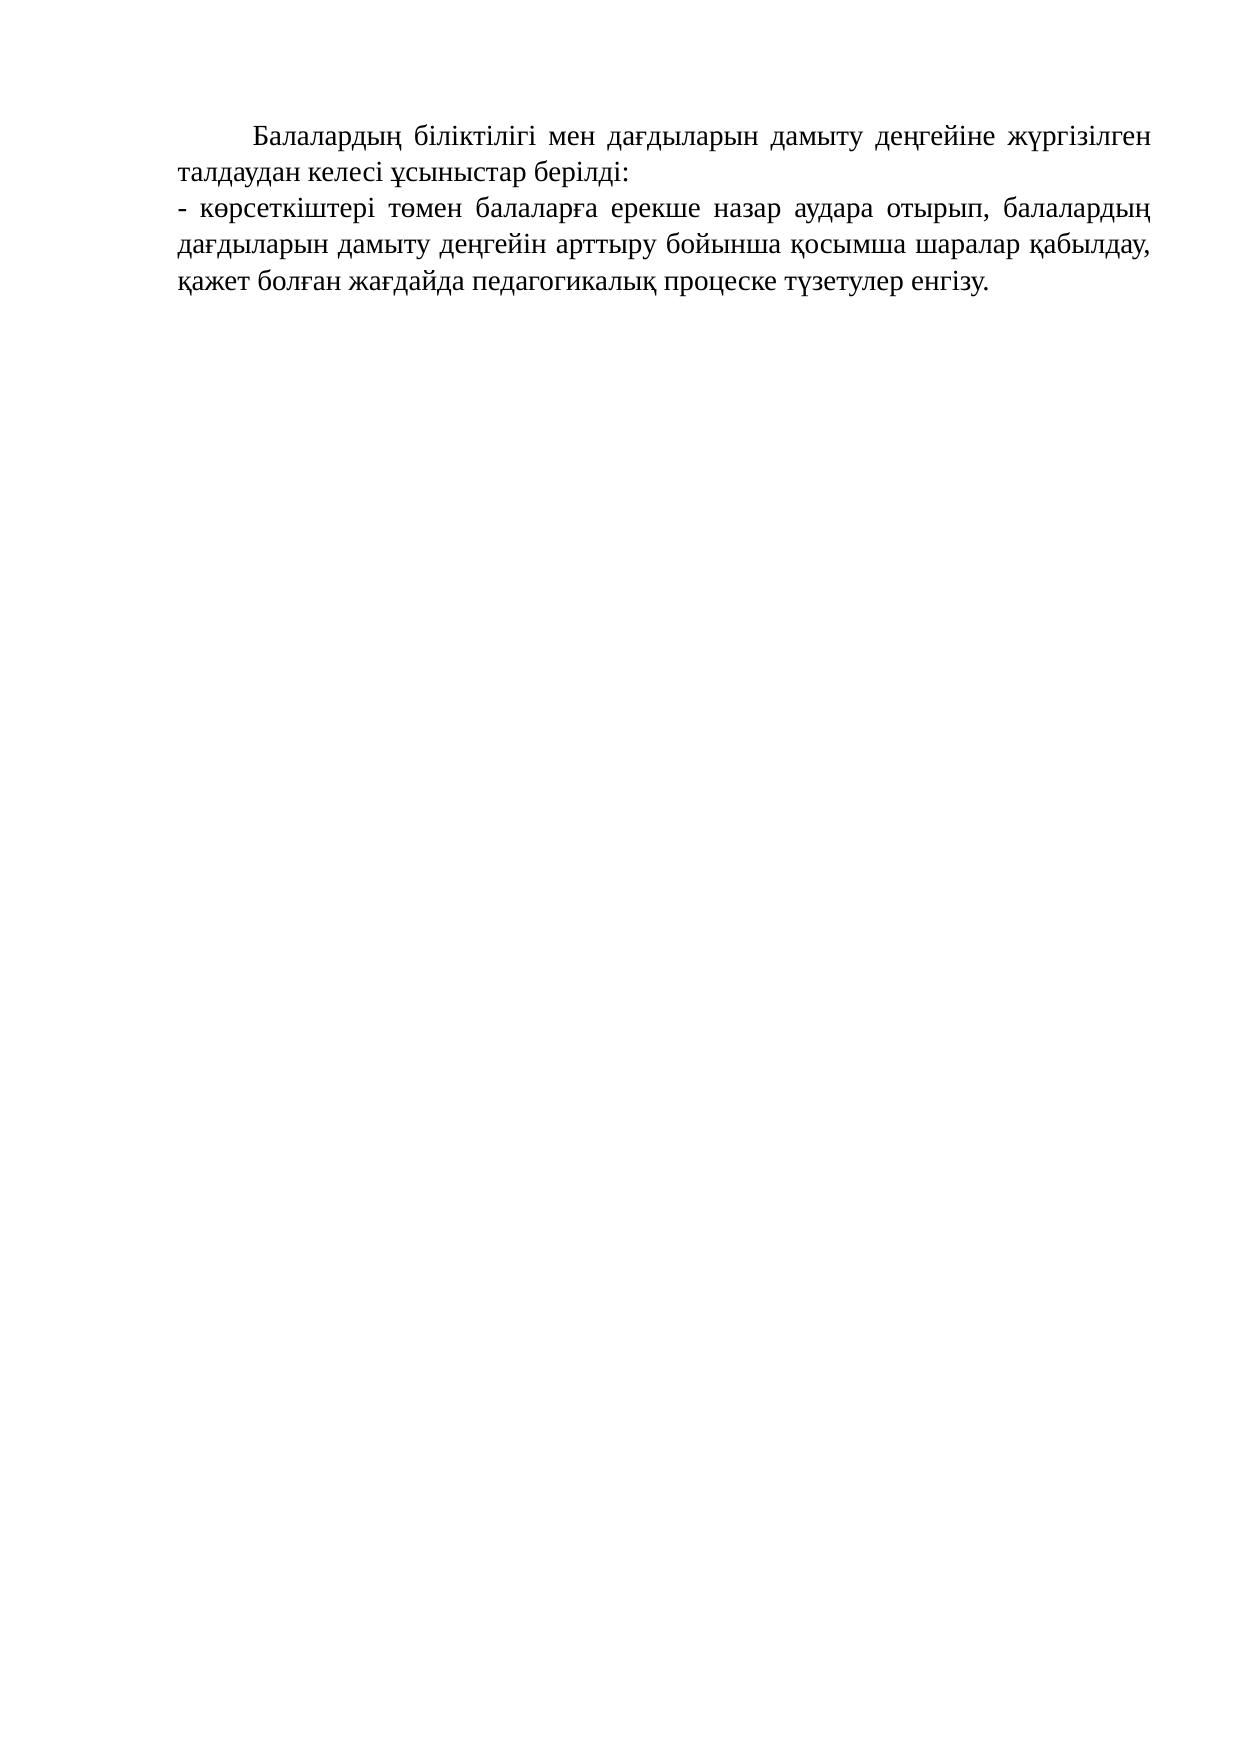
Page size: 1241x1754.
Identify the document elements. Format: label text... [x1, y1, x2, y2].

text - көрсеткіштері төмен балаларға ерекше назар аудара отырып, балалардың дағдыларын дамыту деңгейін арттыру бойынша қосымша шаралар қабылдау, қажет болған жағдайда педагогикалық процеске түзетулер енгізу. [177, 190, 1152, 296]
text Балалардың біліктілігі мен дағдыларын дамыту деңгейіне жүргізілген талдаудан келесі ұсыныстар берілді: [177, 118, 1152, 188]
